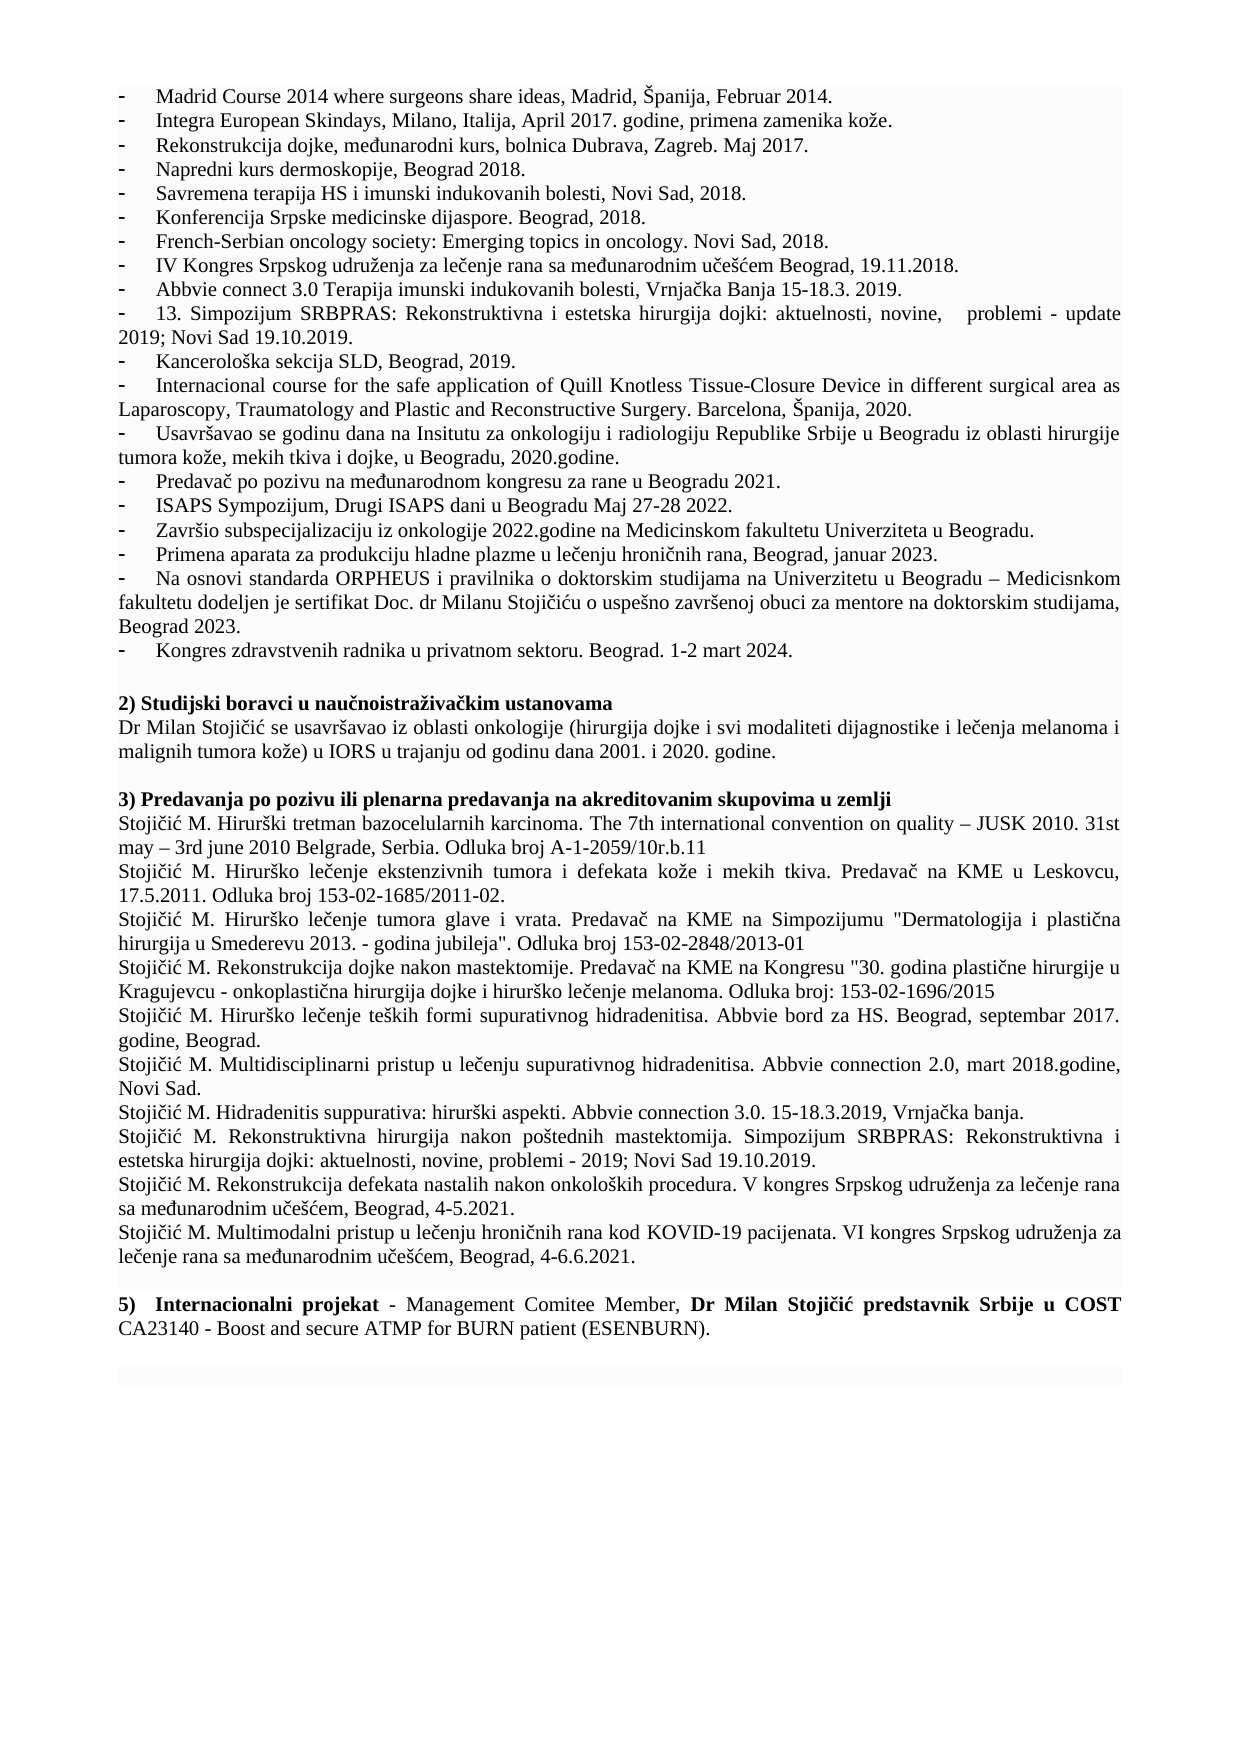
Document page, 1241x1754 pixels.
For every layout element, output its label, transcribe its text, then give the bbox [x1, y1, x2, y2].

text Stojičić M. Rekonstrukcija defekata nastalih nakon onkoloških procedura. V kongres Srpskog udruženja za lečenje rana sa međunarodnim učešćem, Beograd, 4-5.2021. [118, 1172, 1122, 1220]
text Stojičić M. Hirurško lečenje tumora glave i vrata. Predavač na KME na Simpozijumu "Dermatologija i plastična hirurgija u Smederevu 2013. - godina jubileja". Odluka broj 153-02-2848/2013-01 [118, 907, 1122, 955]
list Kongres zdravstvenih radnika u privatnom sektoru. Beograd. 1-2 mart 2024. [118, 638, 1122, 662]
list Primena aparata za produkciju hladne plazme u lečenju hroničnih rana, Beograd, januar 2023. [118, 542, 1122, 566]
text Stojičić M. Hidradenitis suppurativa: hirurški aspekti. Abbvie connection 3.0. 15-18.3.2019, Vrnjačka banja. [118, 1100, 1122, 1124]
text Stojičić M. Multimodalni pristup u lečenju hroničnih rana kod KOVID-19 pacijenata. VI kongres Srpskog udruženja za lečenje rana sa međunarodnim učešćem, Beograd, 4-6.6.2021. [118, 1220, 1122, 1268]
list Integra European Skindays, Milano, Italija, April 2017. godine, primena zamenika kože. [118, 108, 1122, 132]
text Stojičić M. Hirurški tretman bazocelularnih karcinoma. The 7th international convention on quality – JUSK 2010. 31st may – 3rd june 2010 Belgrade, Serbia. Odluka broj A-1-2059/10r.b.11 [118, 811, 1122, 859]
text Stojičić M. Multidisciplinarni pristup u lečenju supurativnog hidradenitisa. Abbvie connection 2.0, mart 2018.godine, Novi Sad. [118, 1052, 1122, 1100]
text Stojičić M. Rekonstrukcija dojke nakon mastektomije. Predavač na KME na Kongresu "30. godina plastične hirurgije u Kragujevcu - onkoplastična hirurgija dojke i hirurško lečenje melanoma. Odluka broj: 153-02-1696/2015 [118, 955, 1122, 1003]
list Na osnovi standarda ORPHEUS i pravilnika o doktorskim studijama na Univerzitetu u Beogradu – Medicisnkom fakultetu dodelјen je sertifikat Doc. dr Milanu Stojičiću o uspešno završenoj obuci za mentore na doktorskim studijama, Beograd 2023. [118, 566, 1122, 638]
list Abbvie connect 3.0 Terapija imunski indukovanih bolesti, Vrnjačka Banja 15-18.3. 2019. [118, 277, 1122, 301]
text Stojičić M. Hirurško lečenje teških formi supurativnog hidradenitisa. Abbvie bord za HS. Beograd, septembar 2017. godine, Beograd. [118, 1003, 1122, 1052]
text 2) Studijski boravci u naučnoistraživačkim ustanovama [118, 691, 1122, 715]
list 13. Simpozijum SRBPRAS: Rekonstruktivna i estetska hirurgija dojki: aktuelnosti, novine, problemi - update 2019; Novi Sad 19.10.2019. [118, 301, 1122, 349]
list Madrid Course 2014 where surgeons share ideas, Madrid, Španija, Februar 2014. [118, 84, 1122, 108]
list Kancerološka sekcija SLD, Beograd, 2019. [118, 349, 1122, 373]
list Internacional course for the safe application of Quill Knotless Tissue-Closure Device in different surgical area as Laparoscopy, Traumatology and Plastic and Reconstructive Surgery. Barcelona, Španija, 2020. [118, 373, 1122, 421]
text 3) Predavanja po pozivu ili plenarna predavanja na akreditovanim skupovima u zemlјi [118, 787, 1122, 811]
text 5) Internacionalni projekat - Management Comitee Member, Dr Milan Stojičić predstavnik Srbije u COST CA23140 - Boost and secure ATMP for BURN patient (ESENBURN). [118, 1292, 1122, 1340]
text Stojičić M. Rekonstruktivna hirurgija nakon poštednih mastektomija. Simpozijum SRBPRAS: Rekonstruktivna i estetska hirurgija dojki: aktuelnosti, novine, problemi - 2019; Novi Sad 19.10.2019. [118, 1124, 1122, 1172]
list Savremena terapija HS i imunski indukovanih bolesti, Novi Sad, 2018. [118, 181, 1122, 205]
list Usavršavao se godinu dana na Insitutu za onkologiju i radiologiju Republike Srbije u Beogradu iz oblasti hirurgije tumora kože, mekih tkiva i dojke, u Beogradu, 2020.godine. [118, 421, 1122, 469]
list IV Kongres Srpskog udruženja za lečenje rana sa međunarodnim učešćem Beograd, 19.11.2018. [118, 253, 1122, 277]
list Rekonstrukcija dojke, međunarodni kurs, bolnica Dubrava, Zagreb. Maj 2017. [118, 132, 1122, 157]
text Dr Milan Stojičić se usavršavao iz oblasti onkologije (hirurgija dojke i svi modaliteti dijagnostike i lečenja melanoma i malignih tumora kože) u IORS u trajanju od godinu dana 2001. i 2020. godine. [118, 715, 1122, 763]
list Završio subspecijalizaciju iz onkologije 2022.godine na Medicinskom fakultetu Univerziteta u Beogradu. [118, 517, 1122, 542]
list Predavač po pozivu na međunarodnom kongresu za rane u Beogradu 2021. [118, 469, 1122, 493]
list French-Serbian oncology society: Emerging topics in oncology. Novi Sad, 2018. [118, 229, 1122, 253]
list Konferencija Srpske medicinske dijaspore. Beograd, 2018. [118, 205, 1122, 229]
list ISAPS Sympozijum, Drugi ISAPS dani u Beogradu Maj 27-28 2022. [118, 493, 1122, 517]
list Napredni kurs dermoskopije, Beograd 2018. [118, 157, 1122, 181]
text Stojičić M. Hirurško lečenje ekstenzivnih tumora i defekata kože i mekih tkiva. Predavač na KME u Leskovcu, 17.5.2011. Odluka broj 153-02-1685/2011-02. [118, 859, 1122, 907]
